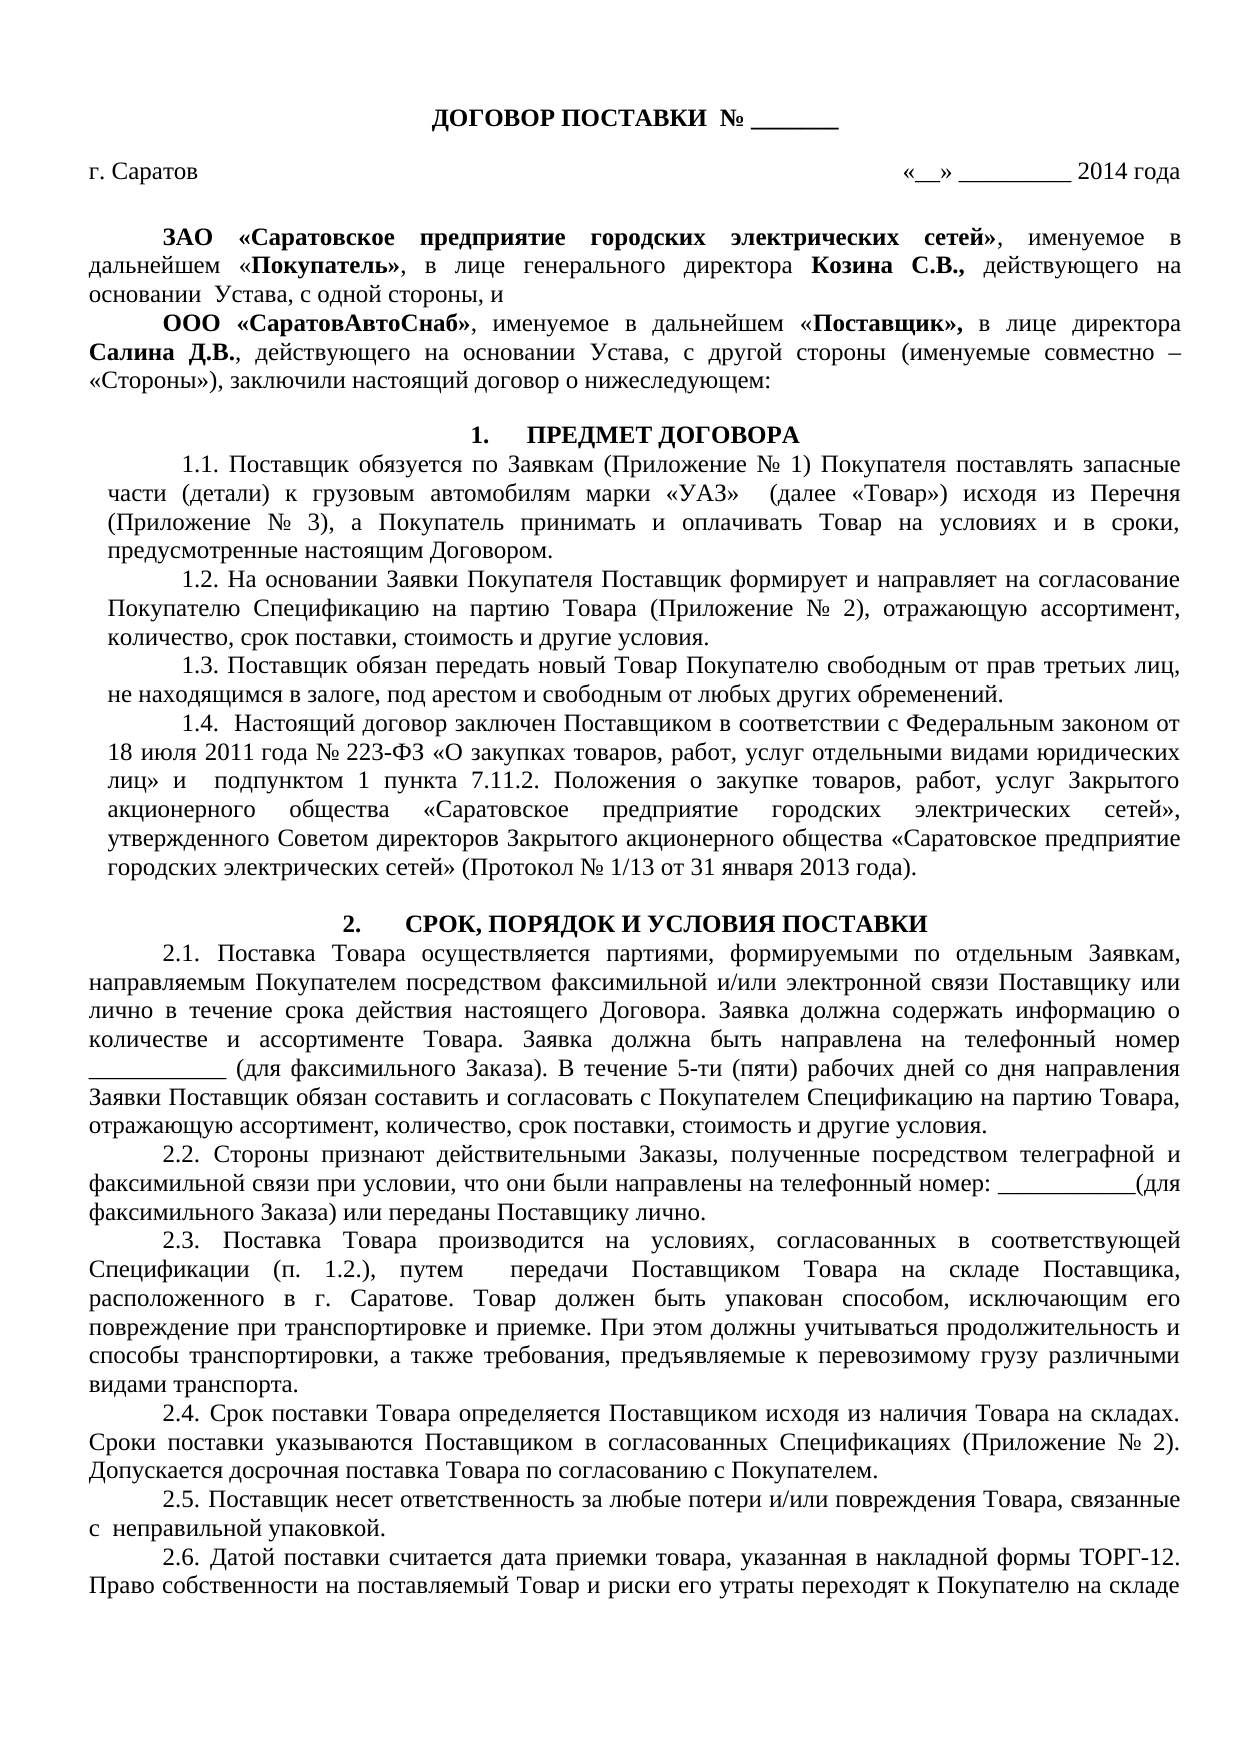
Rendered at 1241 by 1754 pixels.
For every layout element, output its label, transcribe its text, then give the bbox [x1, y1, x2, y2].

list ПРЕДМЕТ ДОГОВОРА [89, 420, 1181, 449]
list Срок поставки Товара определяется Поставщиком исходя из наличия Товара на складах. Сроки поставки указываются Поставщиком в согласованных Спецификациях (Приложение № 2). Допускается досрочная поставка Товара по согласованию с Покупателем. [89, 1398, 1181, 1484]
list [89, 1542, 1181, 1599]
subtitle ООО «СаратовАвтоСнаб», именуемое в дальнейшем «Поставщик», в лице директора Салина Д.В., действующего на основании Устава, с другой стороны (именуемые совместно – «Стороны»), заключили настоящий договор о нижеследующем: [89, 308, 1181, 394]
text 1.4. Настоящий договор заключен Поставщиком в соответствии с Федеральным законом от 18 июля 2011 года № 223-ФЗ «О закупках товаров, работ, услуг отдельными видами юридических лиц» и подпунктом 1 пункта 7.11.2. Положения о закупке товаров, работ, услуг Закрытого акционерного общества «Саратовское предприятие городских электрических сетей», утвержденного Советом директоров Закрытого акционерного общества «Саратовское предприятие городских электрических сетей» (Протокол № 1/13 от 31 января 2013 года). [107, 708, 1181, 880]
text 1.1. Поставщик обязуется по Заявкам (Приложение № 1) Покупателя поставлять запасные части (детали) к грузовым автомобилям марки «УАЗ» (далее «Товар») исходя из Перечня (Приложение № 3), а Покупатель принимать и оплачивать Товар на условиях и в сроки, предусмотренные настоящим Договором. [107, 449, 1181, 564]
list Стороны признают действительными Заказы, полученные посредством телеграфной и факсимильной связи при условии, что они были направлены на телефонный номер: ___________(для факсимильного Заказа) или переданы Поставщику лично. [89, 1139, 1181, 1225]
subtitle ЗАО «Саратовское предприятие городских электрических сетей», именуемое в дальнейшем «Покупатель», в лице генерального директора Козина С.В., действующего на основании Устава, с одной стороны, и [89, 222, 1181, 308]
text ДОГОВОР ПОСТАВКИ № _______ [89, 103, 1181, 132]
list СРОК, ПОРЯДОК И УСЛОВИЯ ПОСТАВКИ [89, 909, 1181, 938]
list Поставка Товара осуществляется партиями, формируемыми по отдельным Заявкам, направляемым Покупателем посредством факсимильной и/или электронной связи Поставщику или лично в течение срока действия настоящего Договора. Заявка должна содержать информацию о количестве и ассортименте Товара. Заявка должна быть направлена на телефонный номер ___________ (для факсимильного Заказа). В течение 5-ти (пяти) рабочих дней со дня направления Заявки Поставщик обязан составить и согласовать с Покупателем Спецификацию на партию Товара, отражающую ассортимент, количество, срок поставки, стоимость и другие условия. [89, 938, 1181, 1139]
list Поставщик несет ответственность за любые потери и/или повреждения Товара, связанные с неправильной упаковкой. [89, 1484, 1181, 1542]
subtitle г. Саратов «__» _________ 2014 года [89, 156, 1181, 185]
text 1.2. На основании Заявки Покупателя Поставщик формирует и направляет на согласование Покупателю Спецификацию на партию Товара (Приложение № 2), отражающую ассортимент, количество, срок поставки, стоимость и другие условия. [107, 564, 1181, 650]
text 1.3. Поставщик обязан передать новый Товар Покупателю свободным от прав третьих лиц, не находящимся в залоге, под арестом и свободным от любых других обременений. [107, 650, 1181, 708]
list Поставка Товара производится на условиях, согласованных в соответствующей Спецификации (п. 1.2.), путем передачи Поставщиком Товара на складе Поставщика, расположенного в г. Саратове. Товар должен быть упакован способом, исключающим его повреждение при транспортировке и приемке. При этом должны учитываться продолжительность и способы транспортировки, а также требования, предъявляемые к перевозимому грузу различными видами транспорта. [89, 1225, 1181, 1398]
